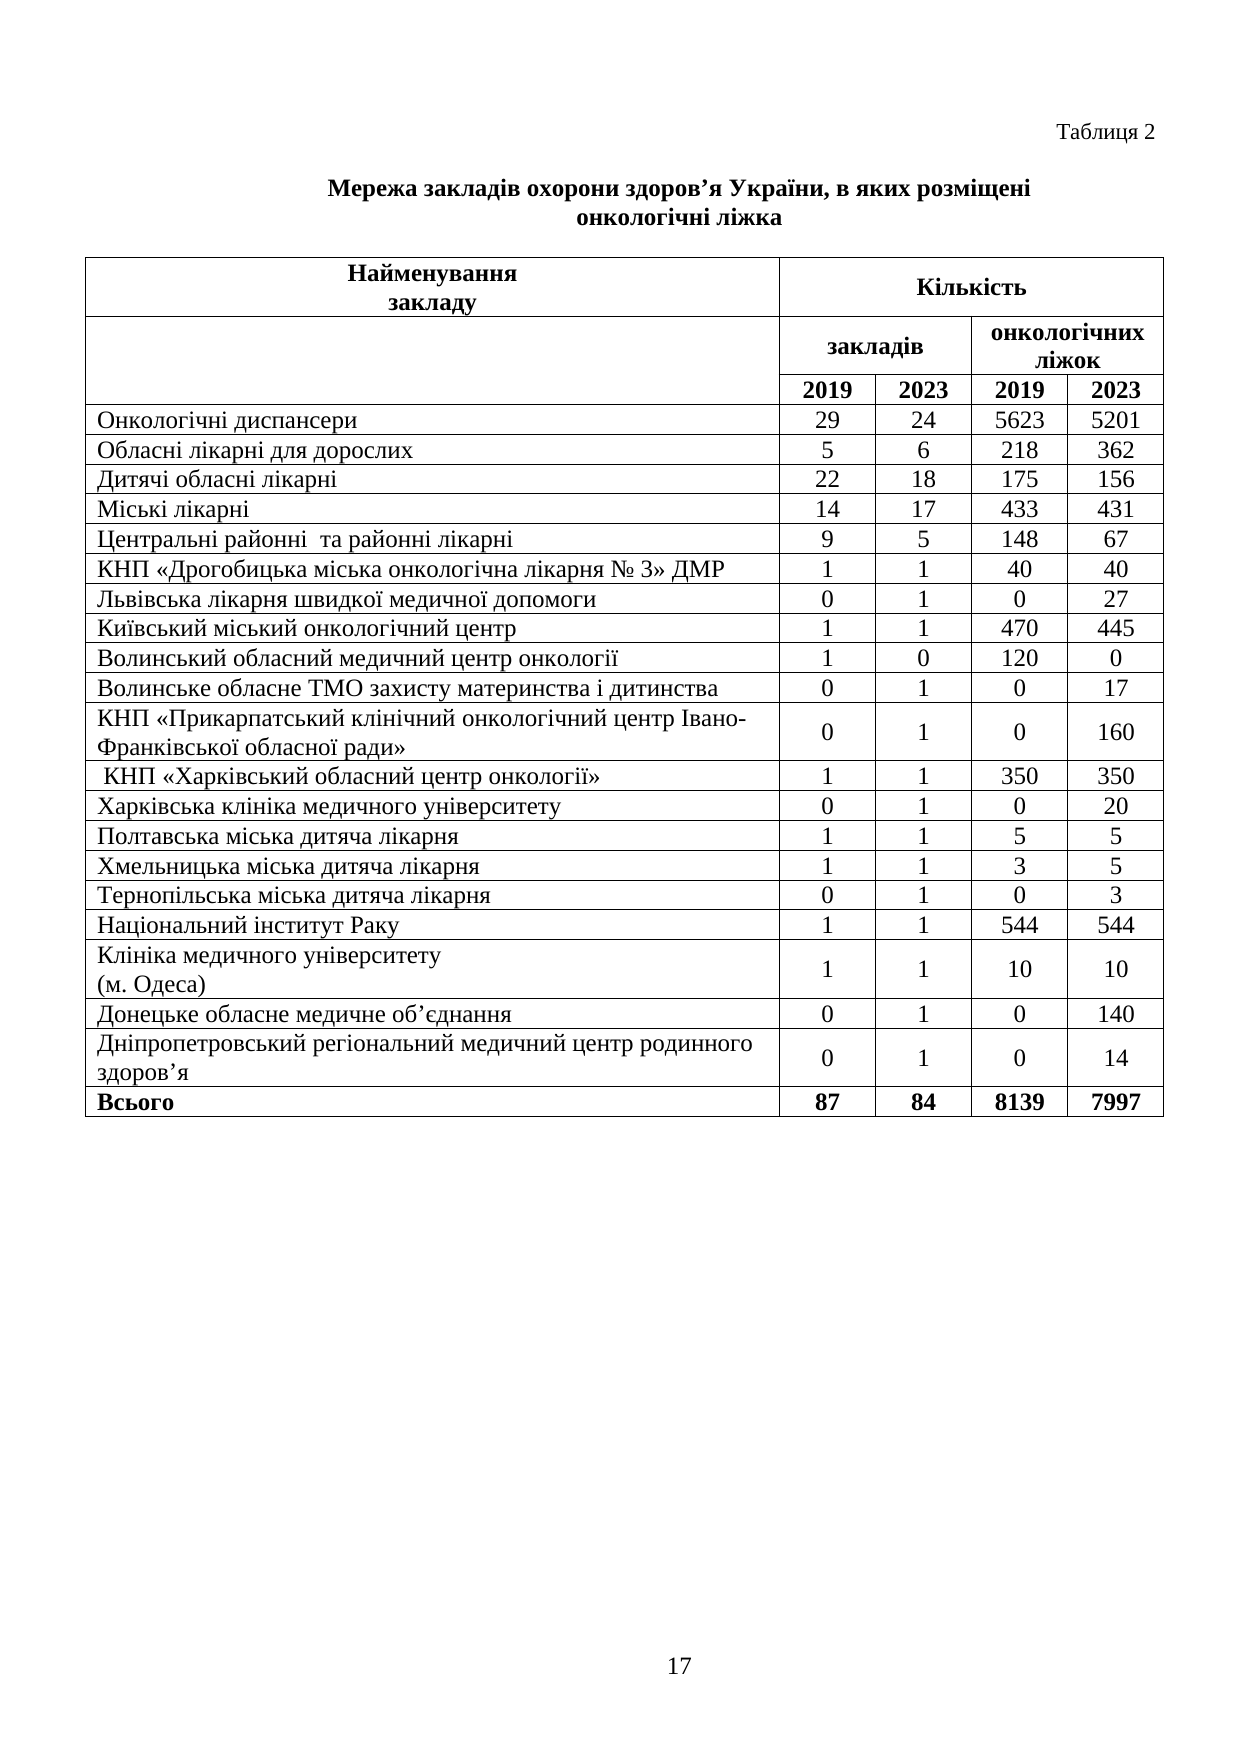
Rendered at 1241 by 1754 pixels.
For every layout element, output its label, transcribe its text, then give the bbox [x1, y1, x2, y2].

table_cell 29 [780, 405, 875, 434]
table_cell Київський міський онкологічний центр [86, 614, 779, 642]
table_cell 0 [780, 584, 875, 612]
table_cell 156 [1068, 465, 1163, 493]
table_cell 160 [1068, 703, 1163, 760]
table_cell Національний інститут Раку [86, 910, 779, 939]
table_cell 40 [1068, 554, 1163, 583]
table_cell 2023 [876, 375, 971, 404]
table_cell 7997 [1068, 1087, 1163, 1116]
table_cell 14 [1068, 1029, 1163, 1086]
table_cell 5 [972, 821, 1067, 850]
table_cell 1 [876, 1029, 971, 1086]
text онкологічні ліжка [177, 202, 1181, 231]
table_header Найменування закладу [86, 258, 779, 316]
table_cell 67 [1068, 524, 1163, 553]
table_cell 1 [876, 761, 971, 790]
table_cell Всього [86, 1087, 779, 1116]
table_cell 0 [972, 703, 1067, 760]
table_cell 18 [876, 465, 971, 493]
table_cell 2023 [1068, 375, 1163, 404]
table_cell 0 [780, 881, 875, 909]
table_cell 0 [780, 703, 875, 760]
table_cell 350 [1068, 761, 1163, 790]
table_cell 0 [972, 584, 1067, 612]
table_cell 5623 [972, 405, 1067, 434]
table_cell 10 [1068, 940, 1163, 998]
table_cell онкологічних ліжок [972, 317, 1163, 374]
table_cell 5 [876, 524, 971, 553]
table_cell 1 [780, 821, 875, 850]
table_cell 9 [780, 524, 875, 553]
table_cell 1 [780, 940, 875, 998]
table_cell 544 [1068, 910, 1163, 939]
table_cell 14 [780, 494, 875, 523]
table_cell 2019 [972, 375, 1067, 404]
table_cell Онкологічні диспансери [86, 405, 779, 434]
table_cell 0 [972, 791, 1067, 820]
table_cell 0 [876, 643, 971, 672]
table_cell 1 [780, 614, 875, 642]
table_cell 0 [1068, 643, 1163, 672]
table_cell 84 [876, 1087, 971, 1116]
table_cell 1 [876, 584, 971, 612]
table_cell 1 [876, 910, 971, 939]
table_cell 470 [972, 614, 1067, 642]
table_cell Дніпропетровський регіональний медичний центр родинного здоров’я [86, 1029, 779, 1086]
table_cell 218 [972, 435, 1067, 463]
table_cell 1 [876, 614, 971, 642]
table_cell 5 [1068, 821, 1163, 850]
table_cell 0 [972, 1029, 1067, 1086]
table_cell 6 [876, 435, 971, 463]
table_cell [86, 317, 779, 404]
table_cell Обласні лікарні для дорослих [86, 435, 779, 463]
text Мережа закладів охорони здоров’я України, в яких розміщені [177, 173, 1181, 202]
table_cell 17 [1068, 673, 1163, 702]
table_cell 148 [972, 524, 1067, 553]
table_cell Волинське обласне ТМО захисту материнства і дитинства [86, 673, 779, 702]
table_cell 120 [972, 643, 1067, 672]
table_cell 3 [1068, 881, 1163, 909]
table_cell 0 [780, 791, 875, 820]
table_cell 0 [780, 999, 875, 1027]
table_cell Клініка медичного університету (м. Одеса) [86, 940, 779, 998]
table_cell 27 [1068, 584, 1163, 612]
table_cell 1 [780, 554, 875, 583]
table_cell 0 [972, 881, 1067, 909]
table_cell Центральні районні та районні лікарні [86, 524, 779, 553]
table_cell Хмельницька міська дитяча лікарня [86, 851, 779, 879]
table_cell 0 [972, 673, 1067, 702]
table_cell 1 [876, 881, 971, 909]
table_cell 0 [972, 999, 1067, 1027]
table_cell 3 [972, 851, 1067, 879]
table_cell 5 [780, 435, 875, 463]
table_cell 5 [1068, 851, 1163, 879]
table_cell 17 [876, 494, 971, 523]
table_cell 175 [972, 465, 1067, 493]
table_cell Волинський обласний медичний центр онкології [86, 643, 779, 672]
table_cell КНП «Дрогобицька міська онкологічна лікарня № 3» ДМР [86, 554, 779, 583]
table_cell 433 [972, 494, 1067, 523]
table_cell 1 [876, 999, 971, 1027]
table_cell 445 [1068, 614, 1163, 642]
table_cell Донецьке обласне медичне об’єднання [86, 999, 779, 1027]
table_cell КНП «Харківський обласний центр онкології» [86, 761, 779, 790]
table_cell 1 [876, 940, 971, 998]
table_cell 24 [876, 405, 971, 434]
table_cell 0 [780, 1029, 875, 1086]
table_cell КНП «Прикарпатський клінічний онкологічний центр Івано-Франківської обласної ради» [86, 703, 779, 760]
table_cell Дитячі обласні лікарні [86, 465, 779, 493]
table_cell 1 [876, 703, 971, 760]
table_cell 8139 [972, 1087, 1067, 1116]
table_cell Міські лікарні [86, 494, 779, 523]
table_cell 20 [1068, 791, 1163, 820]
table_cell 1 [876, 821, 971, 850]
table_cell Тернопільська міська дитяча лікарня [86, 881, 779, 909]
table_header Кількість [780, 258, 1163, 316]
table_cell 0 [780, 673, 875, 702]
table_cell 1 [780, 910, 875, 939]
table_cell 1 [876, 554, 971, 583]
table_cell 431 [1068, 494, 1163, 523]
table_cell 544 [972, 910, 1067, 939]
table_cell 1 [780, 643, 875, 672]
table_cell 1 [876, 673, 971, 702]
table_cell 1 [780, 761, 875, 790]
table_cell 362 [1068, 435, 1163, 463]
table_cell 1 [876, 851, 971, 879]
table_header Таблиця 2 [89, 118, 1167, 144]
table_cell 1 [780, 851, 875, 879]
table_cell 350 [972, 761, 1067, 790]
table_cell 40 [972, 554, 1067, 583]
table_cell закладів [780, 317, 971, 374]
table_cell 140 [1068, 999, 1163, 1027]
table_cell Львівська лікарня швидкої медичної допомоги [86, 584, 779, 612]
table_cell Харківська клініка медичного університету [86, 791, 779, 820]
table_cell Полтавська міська дитяча лікарня [86, 821, 779, 850]
table_cell 5201 [1068, 405, 1163, 434]
table_cell 2019 [780, 375, 875, 404]
table_cell 10 [972, 940, 1067, 998]
table_cell 87 [780, 1087, 875, 1116]
table_cell 1 [876, 791, 971, 820]
table_cell 22 [780, 465, 875, 493]
